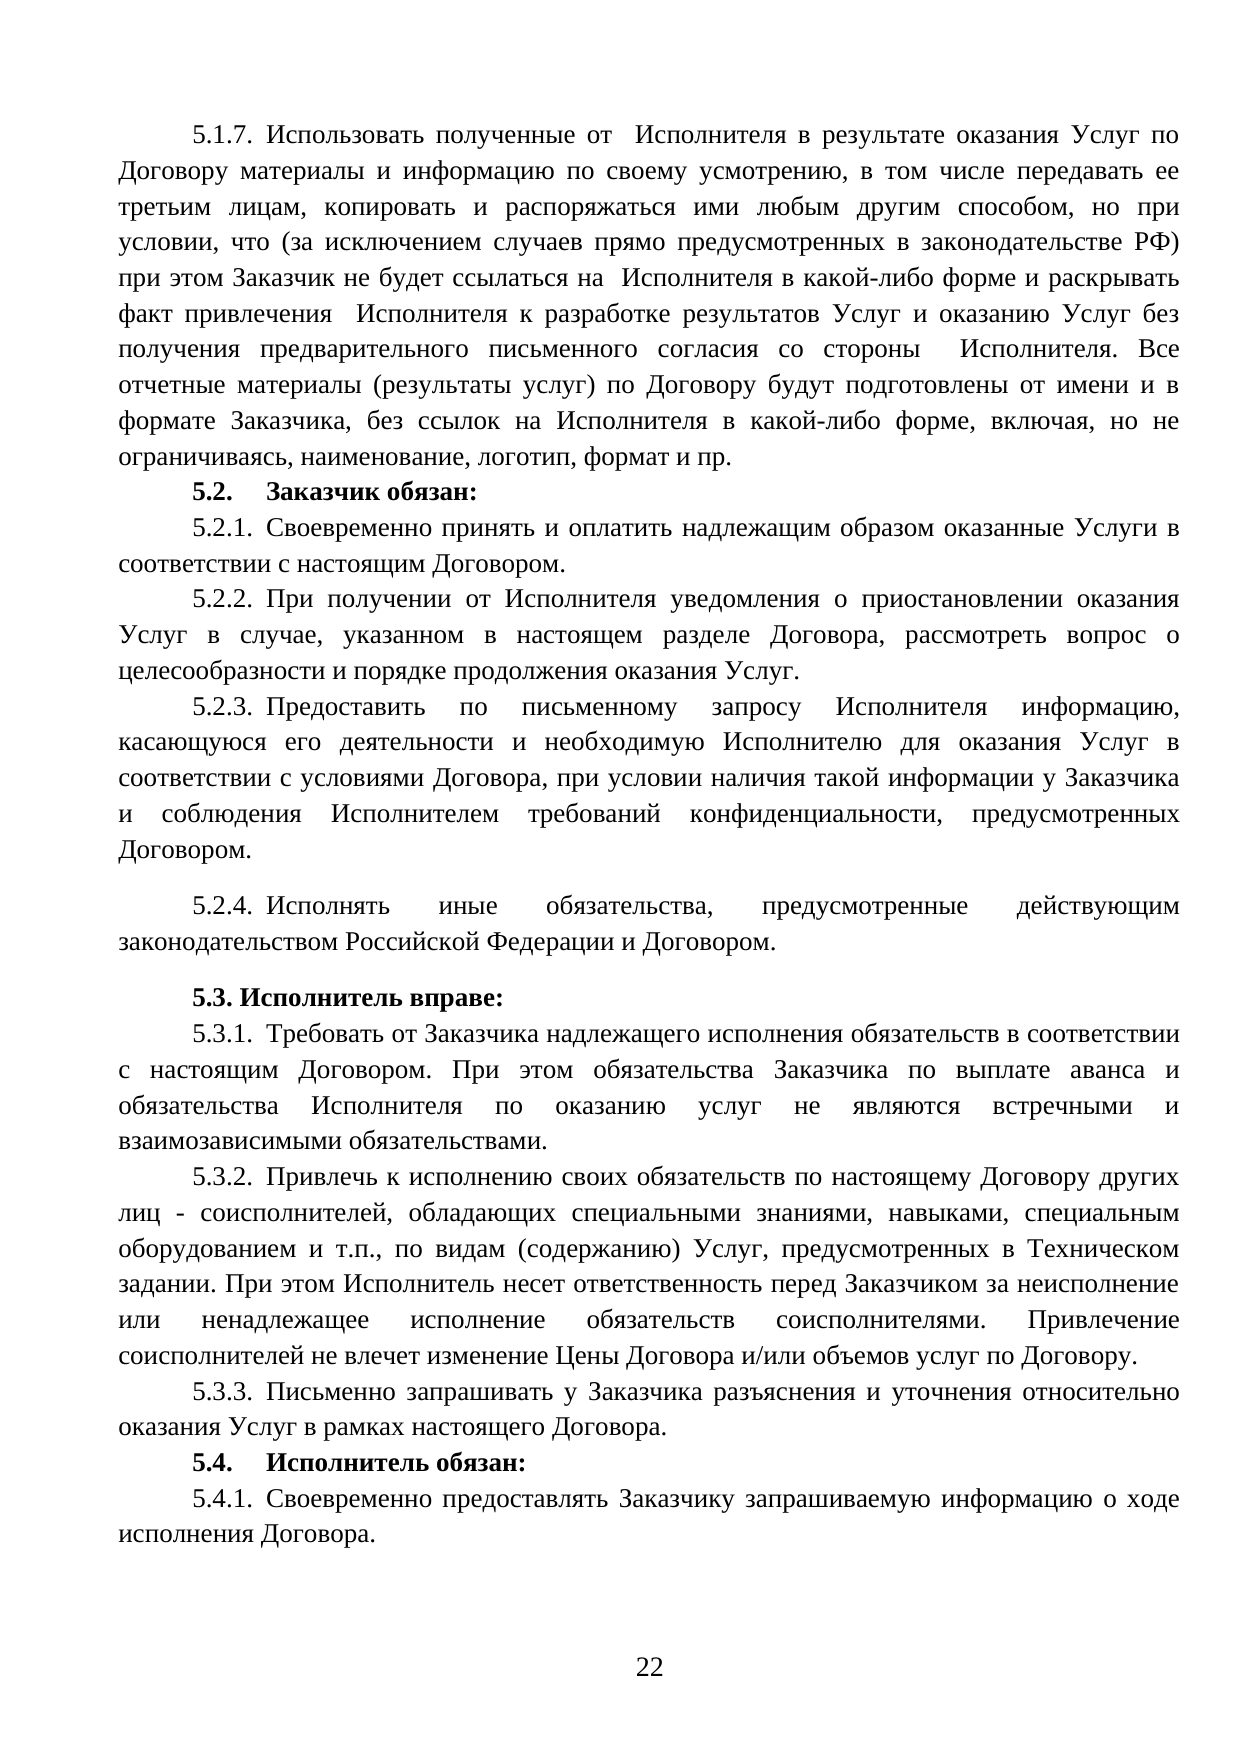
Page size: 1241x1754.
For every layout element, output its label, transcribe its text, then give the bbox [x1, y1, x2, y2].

list Предоставить по письменному запросу Исполнителя информацию, касающуюся его деятельности и необходимую Исполнителю для оказания Услуг в соответствии с условиями Договора, при условии наличия такой информации у Заказчика и соблюдения Исполнителем требований конфиденциальности, предусмотренных Договором. [118, 690, 1181, 864]
list Использовать полученные от Исполнителя в результате оказания Услуг по Договору материалы и информацию по своему усмотрению, в том числе передавать ее третьим лицам, копировать и распоряжаться ими любым другим способом, но при условии, что (за исключением случаев прямо предусмотренных в законодательстве РФ) при этом Заказчик не будет ссылаться на Исполнителя в какой-либо форме и раскрывать факт привлечения Исполнителя к разработке результатов Услуг и оказанию Услуг без получения предварительного письменного согласия со стороны Исполнителя. Все отчетные материалы (результаты услуг) по Договору будут подготовлены от имени и в формате Заказчика, без ссылок на Исполнителя в какой-либо форме, включая, но не ограничиваясь, наименование, логотип, формат и пр. [118, 118, 1181, 471]
list Исполнитель обязан: [118, 1446, 1181, 1477]
list Привлечь к исполнению своих обязательств по настоящему Договору других лиц - соисполнителей, обладающих специальными знаниями, навыками, специальным оборудованием и т.п., по видам (содержанию) Услуг, предусмотренных в Техническом задании. При этом Исполнитель несет ответственность перед Заказчиком за неисполнение или ненадлежащее исполнение обязательств соисполнителями. Привлечение соисполнителей не влечет изменение Цены Договора и/или объемов услуг по Договору. [118, 1160, 1181, 1370]
list Требовать от Заказчика надлежащего исполнения обязательств в соответствии с настоящим Договором. При этом обязательства Заказчика по выплате аванса и обязательства Исполнителя по оказанию услуг не являются встречными и взаимозависимыми обязательствами. [118, 1017, 1181, 1156]
list Своевременно принять и оплатить надлежащим образом оказанные Услуги в соответствии с настоящим Договором. [118, 511, 1181, 578]
list Исполнять иные обязательства, предусмотренные действующим законодательством Российской Федерации и Договором. [118, 889, 1181, 956]
text 5.3. Исполнитель вправе: [118, 982, 1181, 1013]
list Своевременно предоставлять Заказчику запрашиваемую информацию о ходе исполнения Договора. [118, 1482, 1181, 1549]
list Письменно запрашивать у Заказчика разъяснения и уточнения относительно оказания Услуг в рамках настоящего Договора. [118, 1374, 1181, 1441]
list Заказчик обязан: [118, 475, 1181, 507]
list При получении от Исполнителя уведомления о приостановлении оказания Услуг в случае, указанном в настоящем разделе Договора, рассмотреть вопрос о целесообразности и порядке продолжения оказания Услуг. [118, 583, 1181, 685]
